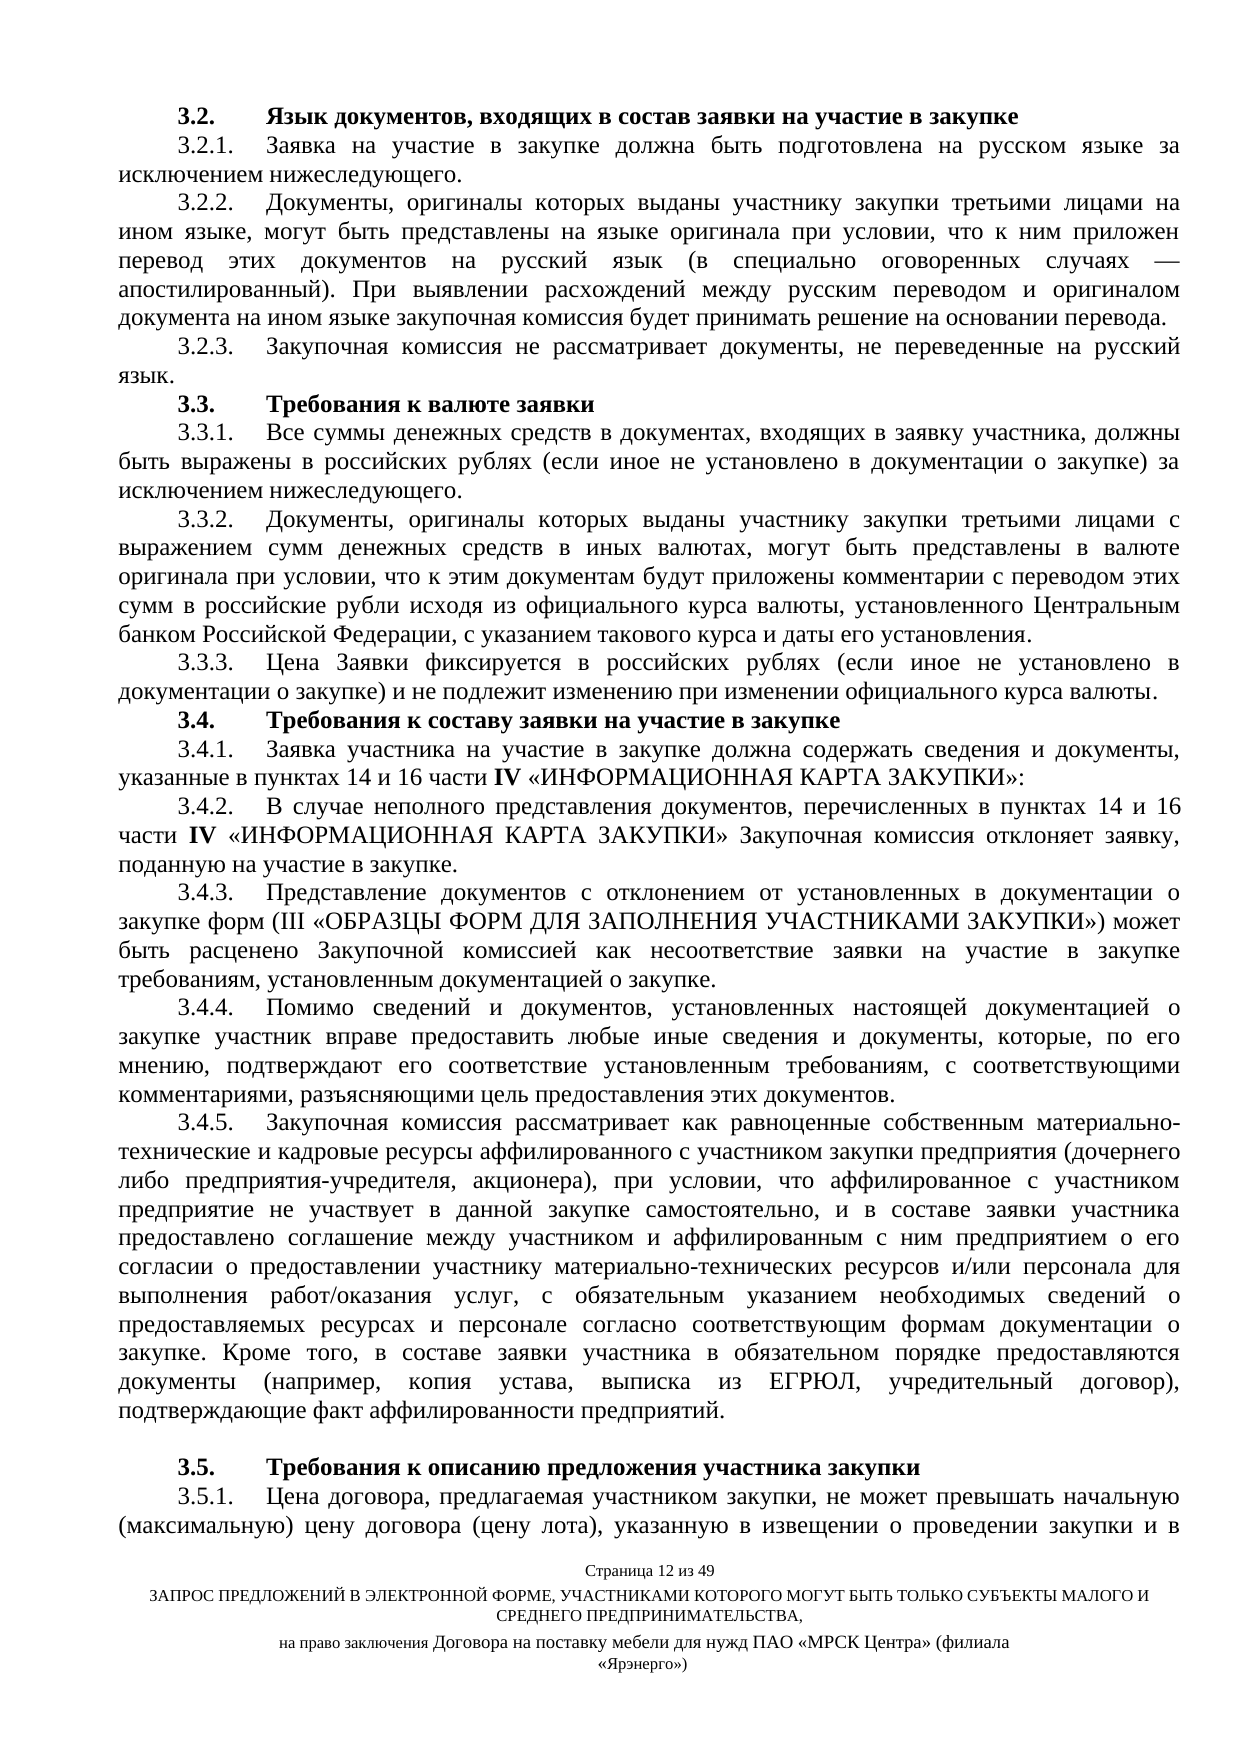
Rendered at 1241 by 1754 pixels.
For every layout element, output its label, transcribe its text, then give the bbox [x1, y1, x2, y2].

subtitle Требования к составу заявки на участие в закупке [118, 705, 1181, 734]
subtitle Требования к описанию предложения участника закупки [118, 1452, 1181, 1481]
subtitle Цена Заявки фиксируется в российских рублях (если иное не установлено в документации о закупке) и не подлежит изменению при изменении официального курса валюты. [118, 647, 1181, 705]
subtitle В случае неполного представления документов, перечисленных в пунктах 14 и 16 части IV «ИНФОРМАЦИОННАЯ КАРТА ЗАКУПКИ» Закупочная комиссия отклоняет заявку, поданную на участие в закупке. [118, 791, 1181, 877]
subtitle Заявка на участие в закупке должна быть подготовлена на русском языке за исключением нижеследующего. [118, 130, 1181, 187]
subtitle Требования к валюте заявки [118, 389, 1181, 417]
subtitle Помимо сведений и документов, установленных настоящей документацией о закупке участник вправе предоставить любые иные сведения и документы, которые, по его мнению, подтверждают его соответствие установленным требованиям, с соответствующими комментариями, разъясняющими цель предоставления этих документов. [118, 992, 1181, 1107]
subtitle Закупочная комиссия рассматривает как равноценные собственным материально-технические и кадровые ресурсы аффилированного с участником закупки предприятия (дочернего либо предприятия-учредителя, акционера), при условии, что аффилированное с участником предприятие не участвует в данной закупке самостоятельно, и в составе заявки участника предоставлено соглашение между участником и аффилированным с ним предприятием о его согласии о предоставлении участнику материально-технических ресурсов и/или персонала для выполнения работ/оказания услуг, с обязательным указанием необходимых сведений о предоставляемых ресурсах и персонале согласно соответствующим формам документации о закупке. Кроме того, в составе заявки участника в обязательном порядке предоставляются документы (например, копия устава, выписка из ЕГРЮЛ, учредительный договор), подтверждающие факт аффилированности предприятий. [118, 1107, 1181, 1424]
subtitle Все суммы денежных средств в документах, входящих в заявку участника, должны быть выражены в российских рублях (если иное не установлено в документации о закупке) за исключением нижеследующего. [118, 417, 1181, 504]
subtitle Представление документов с отклонением от установленных в документации о закупке форм (III «ОБРАЗЦЫ ФОРМ ДЛЯ ЗАПОЛНЕНИЯ УЧАСТНИКАМИ ЗАКУПКИ») может быть расценено Закупочной комиссией как несоответствие заявки на участие в закупке требованиям, установленным документацией о закупке. [118, 877, 1181, 992]
subtitle Заявка участника на участие в закупке должна содержать сведения и документы, указанные в пунктах 14 и 16 части IV «ИНФОРМАЦИОННАЯ КАРТА ЗАКУПКИ»: [118, 734, 1181, 791]
subtitle Документы, оригиналы которых выданы участнику закупки третьими лицами с выражением сумм денежных средств в иных валютах, могут быть представлены в валюте оригинала при условии, что к этим документам будут приложены комментарии с переводом этих сумм в российские рубли исходя из официального курса валюты, установленного Центральным банком Российской Федерации, с указанием такового курса и даты его установления. [118, 504, 1181, 647]
subtitle Закупочная комиссия не рассматривает документы, не переведенные на русский язык. [118, 331, 1181, 389]
subtitle Язык документов, входящих в состав заявки на участие в закупке [118, 101, 1181, 130]
subtitle Документы, оригиналы которых выданы участнику закупки третьими лицами на ином языке, могут быть представлены на языке оригинала при условии, что к ним приложен перевод этих документов на русский язык (в специально оговоренных случаях — апостилированный). При выявлении расхождений между русским переводом и оригиналом документа на ином языке закупочная комиссия будет принимать решение на основании перевода. [118, 187, 1181, 331]
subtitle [118, 1481, 1181, 1539]
